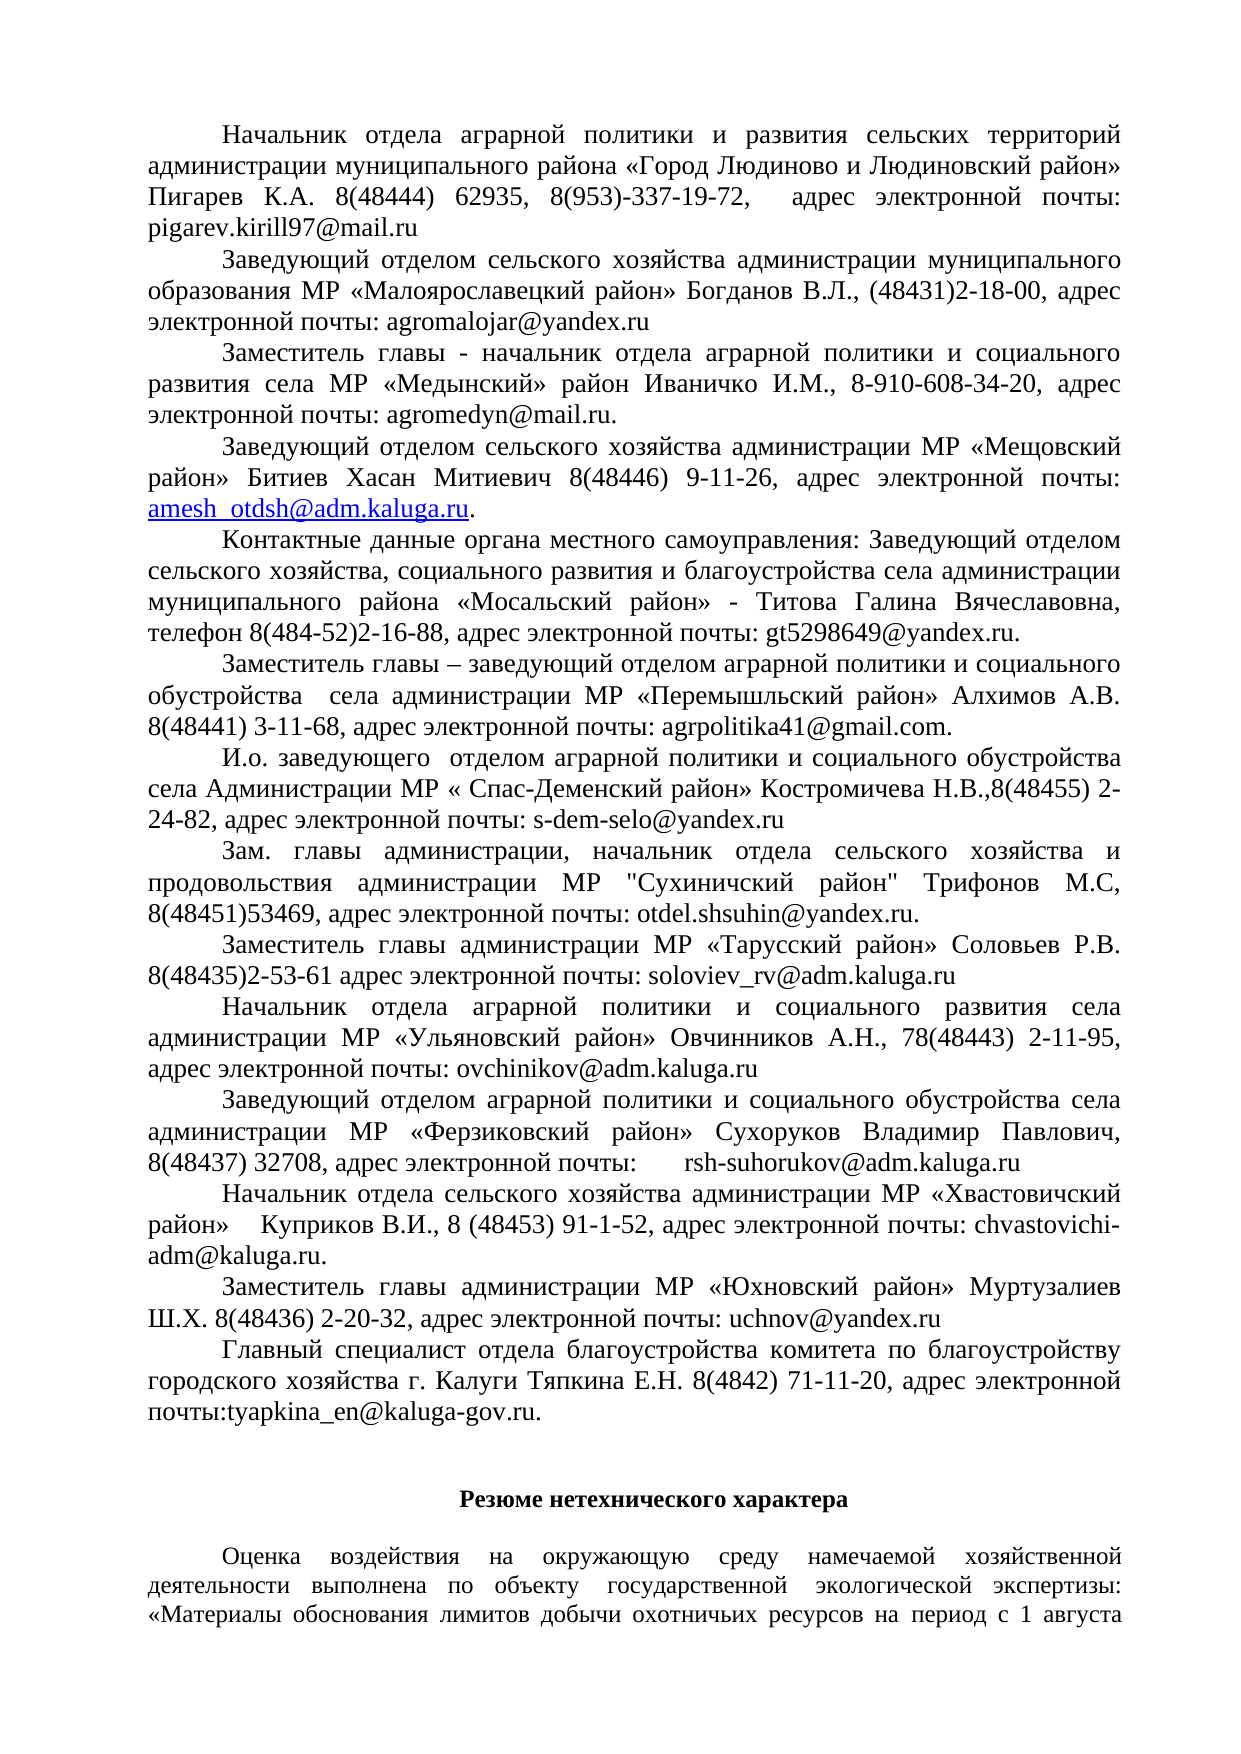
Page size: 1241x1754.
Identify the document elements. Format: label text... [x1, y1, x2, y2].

text Заместитель главы администрации МР «Юхновский район» Муртузалиев Ш.Х. 8(48436) 2-20-32, адрес электронной почты: uchnov@yandex.ru [148, 1271, 1122, 1333]
text Заместитель главы – заведующий отделом аграрной политики и социального обустройства села администрации МР «Перемышльский район» Алхимов А.В. 8(48441) 3-11-68, адрес электронной почты: agrpolitika41@gmail.com. [148, 648, 1122, 741]
text Заведующий отделом сельского хозяйства администрации МР «Мещовский район» Битиев Хасан Митиевич 8(48446) 9-11-26, адрес электронной почты: amesh_otdsh@adm.kaluga.ru. [148, 429, 1122, 523]
text И.о. заведующего отделом аграрной политики и социального обустройства села Администрации МР « Спас-Деменский район» Костромичева Н.В.,8(48455) 2-24-82, адрес электронной почты: s-dem-selo@yandex.ru [148, 741, 1122, 834]
text Начальник отдела аграрной политики и социального развития села администрации МР «Ульяновский район» Овчинников А.Н., 78(48443) 2-11-95, адрес электронной почты: ovchinikov@adm.kaluga.ru [148, 990, 1122, 1084]
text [148, 1541, 1122, 1627]
text Зам. главы администрации, начальник отдела сельского хозяйства и продовольствия администрации МР "Сухиничский район" Трифонов М.С, 8(48451)53469, адрес электронной почты: otdel.shsuhin@yandex.ru. [148, 834, 1122, 928]
subtitle Резюме нетехнического характера [185, 1484, 1122, 1512]
text Заведующий отделом аграрной политики и социального обустройства села администрации МР «Ферзиковский район» Сухоруков Владимир Павлович, 8(48437) 32708, адрес электронной почты: rsh-suhorukov@adm.kaluga.ru [148, 1084, 1122, 1177]
text Контактные данные органа местного самоуправления: Заведующий отделом сельского хозяйства, социального развития и благоустройства села администрации муниципального района «Мосальский район» - Титова Галина Вячеславовна, телефон 8(484-52)2-16-88, адрес электронной почты: gt5298649@yandex.ru. [148, 523, 1122, 648]
text Заведующий отделом сельского хозяйства администрации муниципального образования МР «Малоярославецкий район» Богданов В.Л., (48431)2-18-00, адрес электронной почты: agromalojar@yandex.ru [148, 243, 1122, 336]
text Главный специалист отдела благоустройства комитета по благоустройству городского хозяйства г. Калуги Тяпкина Е.Н. 8(4842) 71-11-20, адрес электронной почты:tyapkina_en@kaluga-gov.ru. [148, 1333, 1122, 1426]
text Заместитель главы администрации МР «Тарусский район» Соловьев Р.В. 8(48435)2-53-61 адрес электронной почты: soloviev_rv@adm.kaluga.ru [148, 928, 1122, 990]
text Начальник отдела сельского хозяйства администрации МР «Хвастовичский район» Куприков В.И., 8 (48453) 91-1-52, адрес электронной почты: chvastovichi-adm@kaluga.ru. [148, 1177, 1122, 1271]
text Начальник отдела аграрной политики и развития сельских территорий администрации муниципального района «Город Людиново и Людиновский район» Пигарев К.А. 8(48444) 62935, 8(953)-337-19-72, адрес электронной почты: pigarev.kirill97@mail.ru [148, 118, 1122, 243]
text Заместитель главы - начальник отдела аграрной политики и социального развития села МР «Медынский» район Иваничко И.М., 8-910-608-34-20, адрес электронной почты: agromedyn@mail.ru. [148, 336, 1122, 429]
